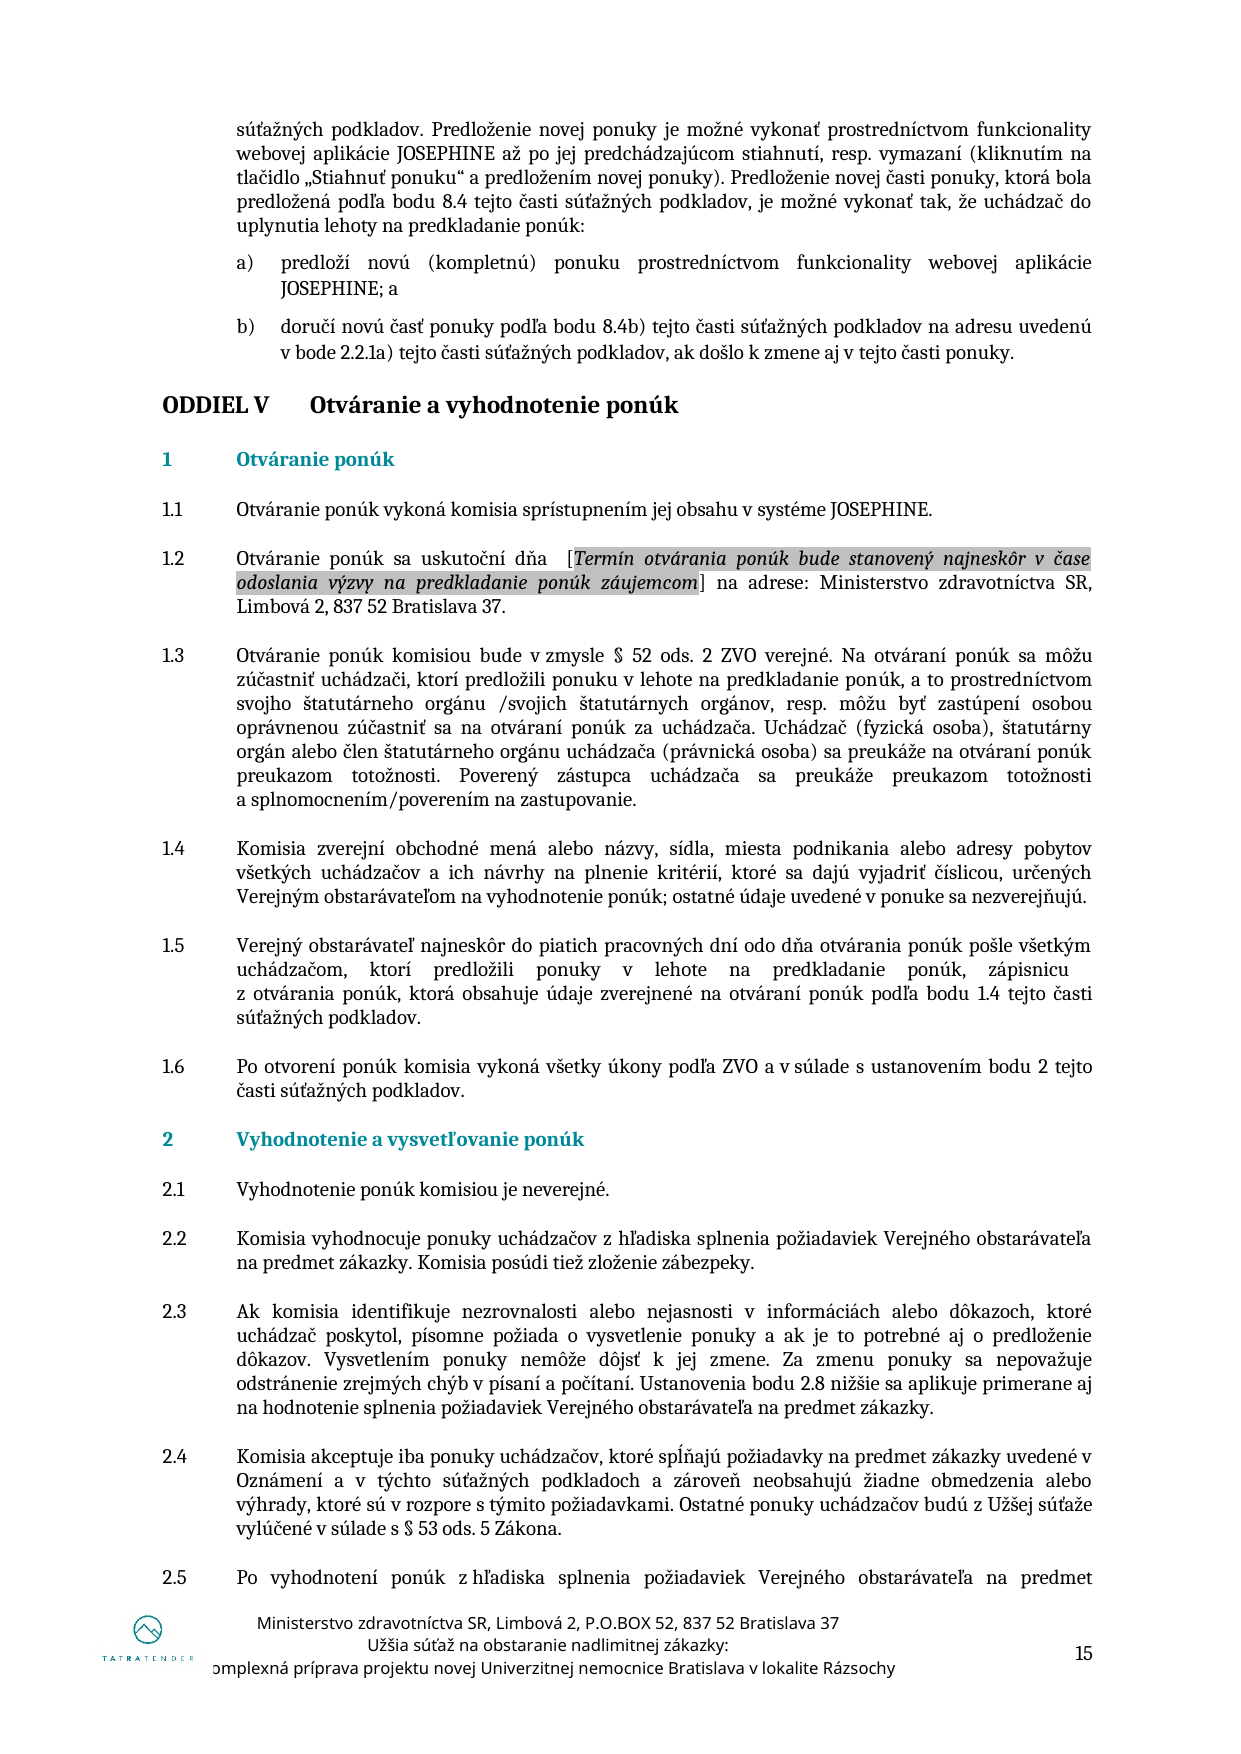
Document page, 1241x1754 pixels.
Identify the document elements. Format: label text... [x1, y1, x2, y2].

subtitle Komisia zverejní obchodné mená alebo názvy, sídla, miesta podnikania alebo adresy pobytov všetkých uchádzačov a ich návrhy na plnenie kritérií, ktoré sa dajú vyjadriť číslicou, určených Verejným obstarávateľom na vyhodnotenie ponúk; ostatné údaje uvedené v ponuke sa nezverejňujú. [162, 837, 1093, 908]
subtitle Komisia akceptuje iba ponuky uchádzačov, ktoré spĺňajú požiadavky na predmet zákazky uvedené v Oznámení a v týchto súťažných podkladoch a zároveň neobsahujú žiadne obmedzenia alebo výhrady, ktoré sú v rozpore s týmito požiadavkami. Ostatné ponuky uchádzačov budú z Užšej súťaže vylúčené v súlade s § 53 ods. 5 Zákona. [162, 1445, 1093, 1541]
subtitle Vyhodnotenie ponúk komisiou je neverejné. [162, 1178, 1093, 1202]
subtitle Po otvorení ponúk komisia vykoná všetky úkony podľa ZVO a v súlade s ustanovením bodu 24 tejto časti súťažných podkladov. [162, 1054, 1093, 1102]
subtitle predloží novú (kompletnú) ponuku prostredníctvom funkcionality webovej aplikácie JOSEPHINE; a [236, 250, 1093, 300]
subtitle Otváranie ponúk vykoná komisia sprístupnením jej obsahu v systéme JOSEPHINE. [162, 498, 1093, 522]
subtitle Ak komisia identifikuje nezrovnalosti alebo nejasnosti v informáciách alebo dôkazoch, ktoré uchádzač poskytol, písomne požiada o vysvetlenie ponuky a ak je to potrebné aj o predloženie dôkazov. Vysvetlením ponuky nemôže dôjsť k jej zmene. Za zmenu ponuky sa nepovažuje odstránenie zrejmých chýb v písaní a počítaní. Ustanovenia bodu 24.8 nižšie sa aplikuje primerane aj na hodnotenie splnenia požiadaviek Verejného obstarávateľa na predmet zákazky. [162, 1300, 1093, 1420]
subtitle Otváranie ponúk komisiou bude v zmysle § 52 ods. 2 ZVO verejné. Na otváraní ponúk sa môžu zúčastniť uchádzači, ktorí predložili ponuku v lehote na predkladanie ponúk, a to prostredníctvom svojho štatutárneho orgánu /svojich štatutárnych orgánov, resp. môžu byť zastúpení osobou oprávnenou zúčastniť sa na otváraní ponúk za uchádzača. Uchádzač (fyzická osoba), štatutárny orgán alebo člen štatutárneho orgánu uchádzača (právnická osoba) sa preukáže na otváraní ponúk preukazom totožnosti. Poverený zástupca uchádzača sa preukáže preukazom totožnosti a splnomocnením/poverením na zastupovanie. [162, 644, 1093, 812]
subtitle Otváranie ponúk [162, 447, 1093, 471]
picture [81, 1591, 214, 1685]
subtitle Vyhodnotenie a vysvetľovanie ponúk [162, 1127, 1093, 1151]
subtitle Komisia vyhodnocuje ponuky uchádzačov z hľadiska splnenia požiadaviek Verejného obstarávateľa na predmet zákazky. Komisia posúdi tiež zloženie zábezpeky. [162, 1227, 1093, 1275]
subtitle Verejný obstarávateľ najneskôr do piatich pracovných dní odo dňa otvárania ponúk pošle všetkým uchádzačom, ktorí predložili ponuky v lehote na predkladanie ponúk, zápisnicu z otvárania ponúk, ktorá obsahuje údaje zverejnené na otváraní ponúk podľa bodu 23.4 tejto časti súťažných podkladov. [162, 933, 1093, 1029]
subtitle Otváranie a vyhodnotenie ponúk [162, 391, 1093, 420]
subtitle doručí novú časť ponuky podľa bodu 8.4b) tejto časti súťažných podkladov na adresu uvedenú v bode 21.2a) tejto časti súťažných podkladov, ak došlo k zmene aj v tejto časti ponuky. [236, 314, 1093, 364]
subtitle Otváranie ponúk sa uskutoční dňa [Termín otvárania ponúk bude stanovený najneskôr v čase odoslania výzvy na predkladanie ponúk záujemcom] na adrese: Ministerstvo zdravotníctva SR, Limbová 2, 837 52 Bratislava 37. [162, 547, 1093, 619]
